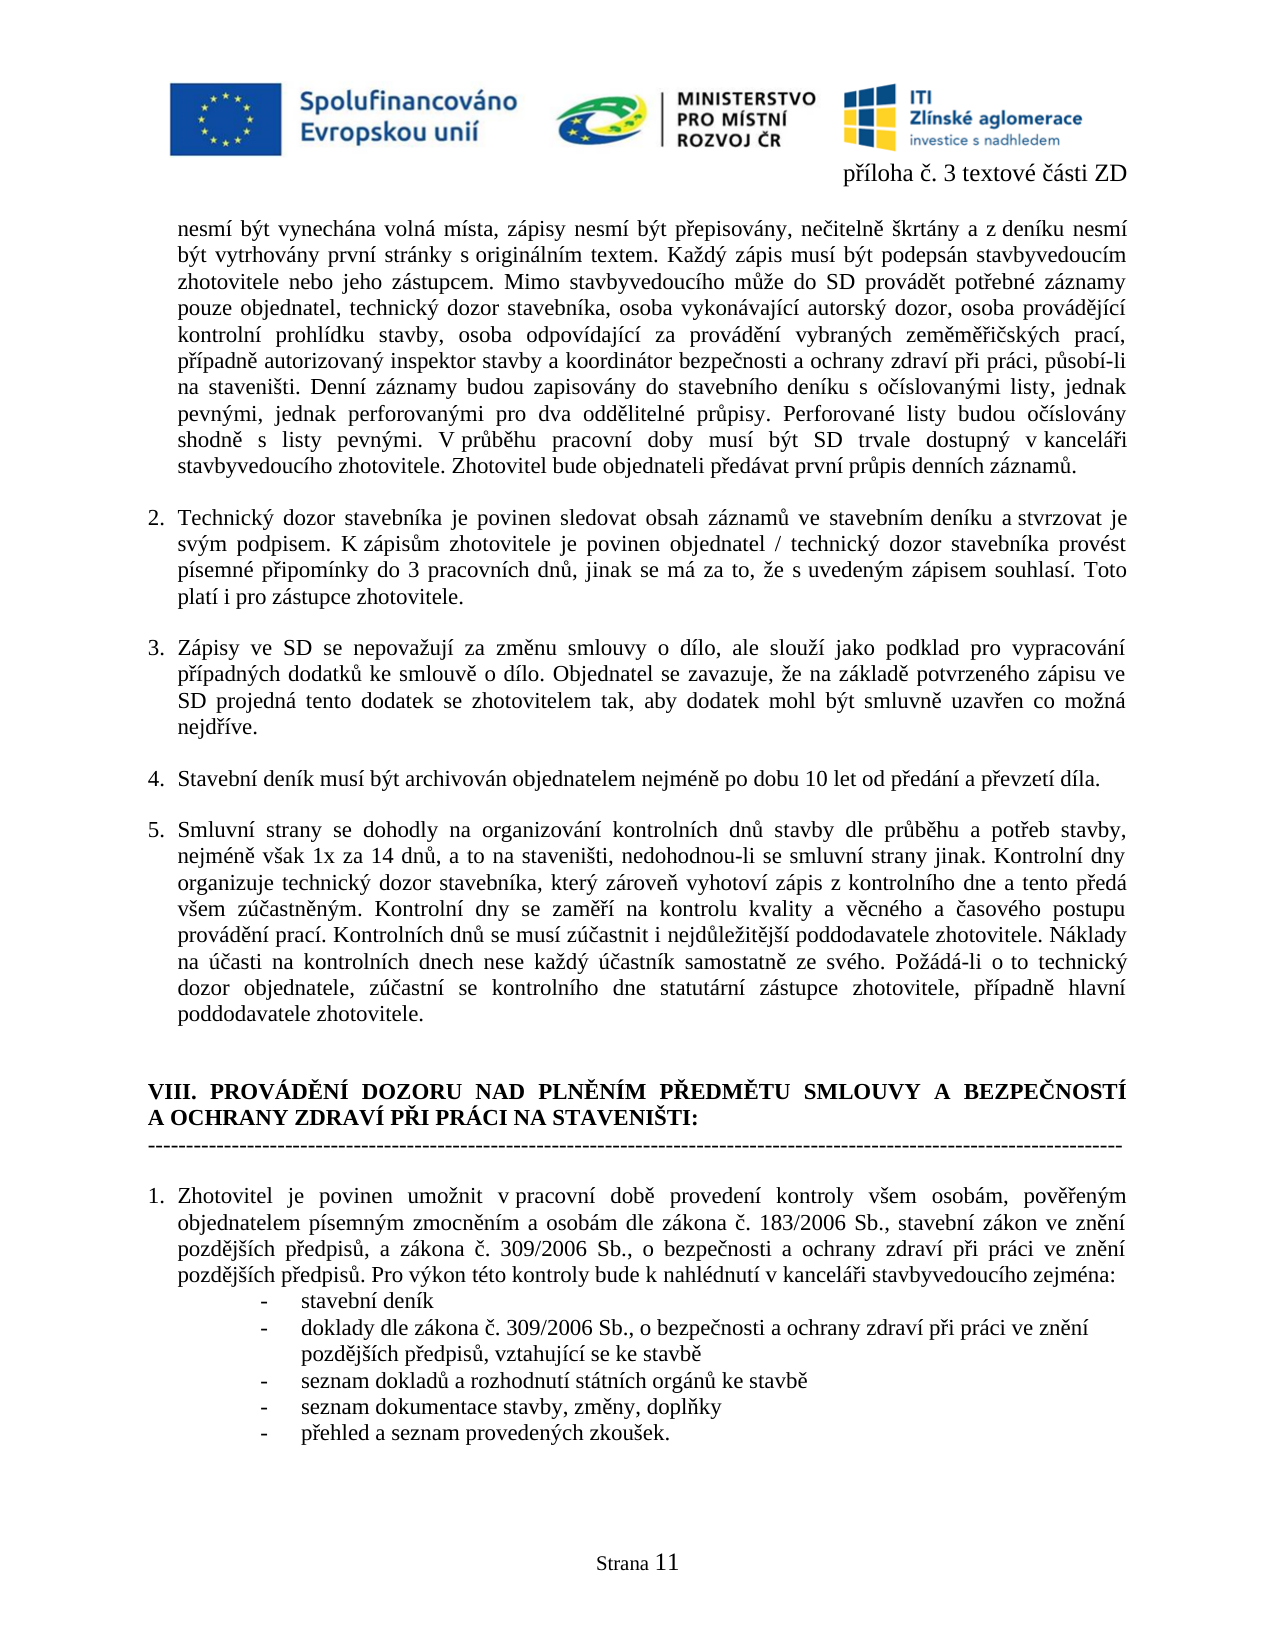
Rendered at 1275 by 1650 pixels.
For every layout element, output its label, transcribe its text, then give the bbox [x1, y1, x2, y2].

list Zápisy ve SD se nepovažují za změnu smlouvy o dílo, ale slouží jako podklad pro vypracování případných dodatků ke smlouvě o dílo. Objednatel se zavazuje, že na základě potvrzeného zápisu ve SD projedná tento dodatek se zhotovitelem tak, aby dodatek mohl být smluvně uzavřen co možná nejdříve. [148, 634, 1127, 739]
list seznam dokumentace stavby, změny, doplňky [260, 1393, 1127, 1419]
subtitle VIII. PROVÁDĚNÍ DOZORU NAD PLNĚNÍM PŘEDMĚTU SMLOUVY A BEZPEČNOSTÍ A OCHRANY ZDRAVÍ PŘI PRÁCI NA STAVENIŠTI: [148, 1078, 1127, 1131]
list doklady dle zákona č. 309/2006 Sb., o bezpečnosti a ochrany zdraví při práci ve znění pozdějších předpisů, vztahující se ke stavbě [260, 1314, 1127, 1367]
list seznam dokladů a rozhodnutí státních orgánů ke stavbě [260, 1367, 1127, 1393]
list Technický dozor stavebníka je povinen sledovat obsah záznamů ve stavebním deníku a stvrzovat je svým podpisem. K zápisům zhotovitele je povinen objednatel / technický dozor stavebníka provést písemné připomínky do 3 pracovních dnů, jinak se má za to, že s uvedeným zápisem souhlasí. Toto platí i pro zástupce zhotovitele. [148, 504, 1127, 609]
picture [168, 81, 821, 158]
list Stavební deník musí být archivován objednatelem nejméně po dobu 10 let od předání a převzetí díla. [148, 764, 1127, 791]
list Zhotovitel je povinen umožnit v pracovní době provedení kontroly všem osobám, pověřeným objednatelem písemným zmocněním a osobám dle zákona č. 183/2006 Sb., stavební zákon ve znění pozdějších předpisů, a zákona č. 309/2006 Sb., o bezpečnosti a ochrany zdraví při práci ve znění pozdějších předpisů. Pro výkon této kontroly bude k nahlédnutí v kanceláři stavbyvedoucího zejména: [148, 1182, 1127, 1288]
list Smluvní strany se dohodly na organizování kontrolních dnů stavby dle průběhu a potřeb stavby, nejméně však 1x za 14 dnů, a to na staveništi, nedohodnou-li se smluvní strany jinak. Kontrolní dny organizuje technický dozor stavebníka, který zároveň vyhotoví zápis z kontrolního dne a tento předá všem zúčastněným. Kontrolní dny se zaměří na kontrolu kvality a věcného a časového postupu provádění prací. Kontrolních dnů se musí zúčastnit i nejdůležitější poddodavatele zhotovitele. Náklady na účasti na kontrolních dnech nese každý účastník samostatně ze svého. Požádá-li o to technický dozor objednatele, zúčastní se kontrolního dne statutární zástupce zhotovitele, případně hlavní poddodavatele zhotovitele. [148, 816, 1127, 1027]
list stavební deník [260, 1288, 1127, 1314]
text -------------------------------------------------------------------------------------------------------------------------------- [148, 1131, 1127, 1157]
picture [832, 73, 1092, 158]
list přehled a seznam provedených zkoušek. [260, 1419, 1127, 1446]
